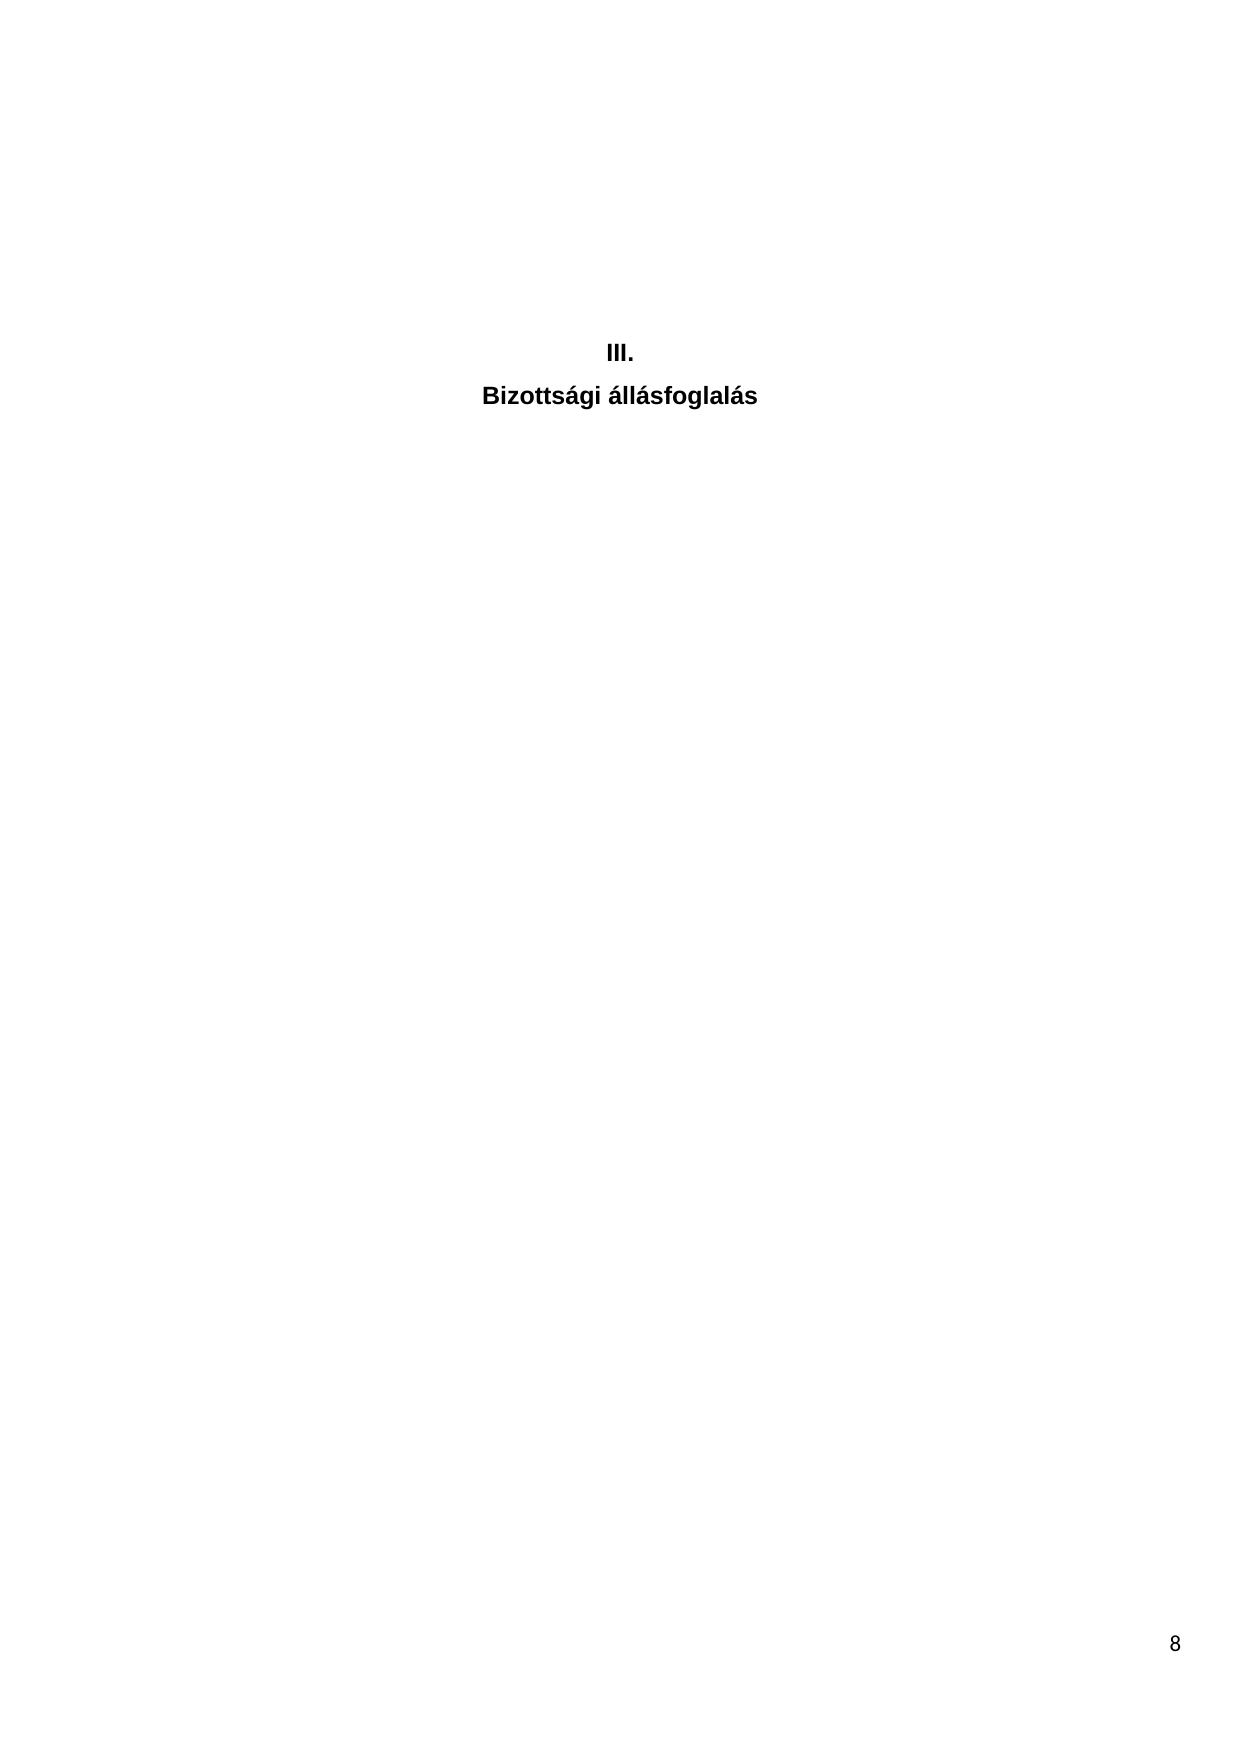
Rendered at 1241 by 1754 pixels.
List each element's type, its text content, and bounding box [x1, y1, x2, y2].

text Bizottsági állásfoglalás [59, 381, 1181, 409]
text III. [59, 337, 1181, 366]
